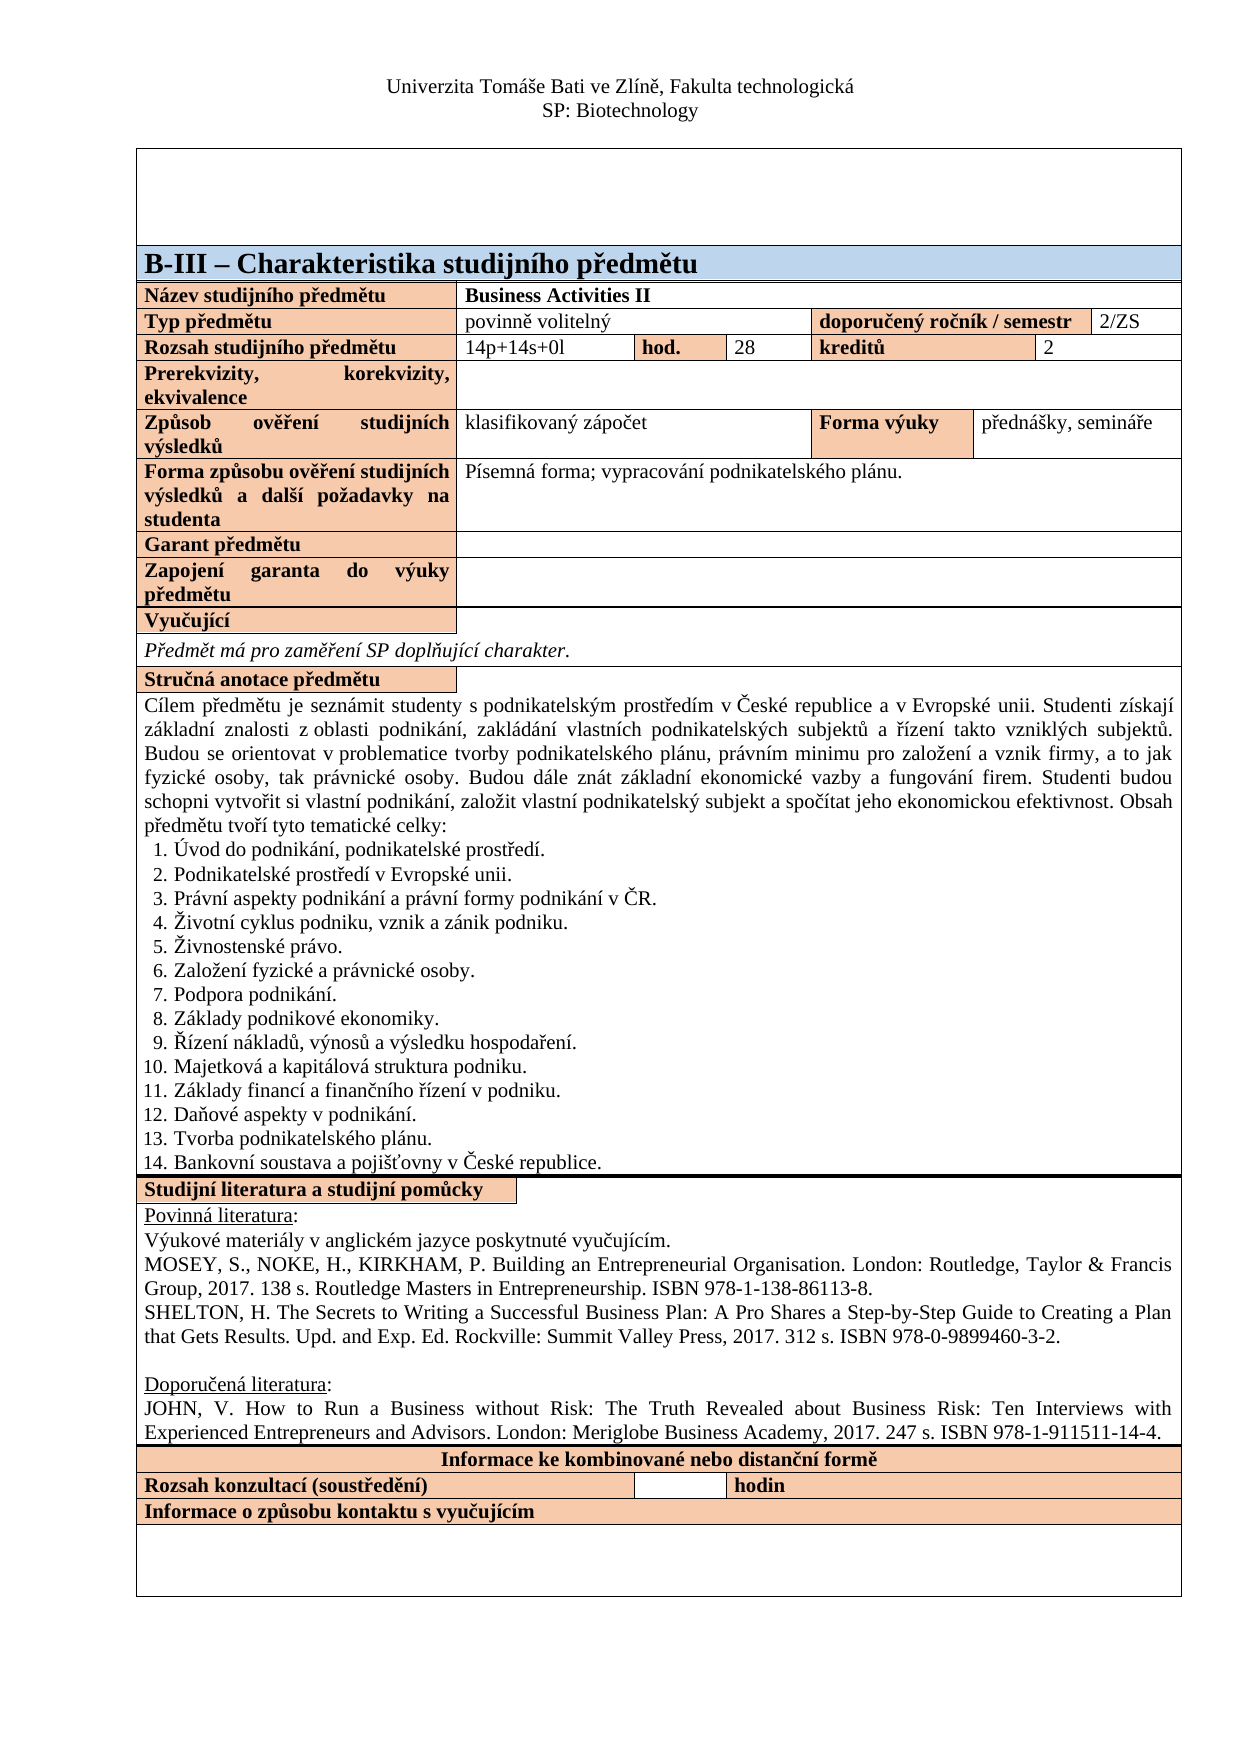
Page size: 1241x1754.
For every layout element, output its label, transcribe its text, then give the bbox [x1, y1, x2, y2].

table_cell hod. [635, 335, 726, 360]
table_cell Informace o způsobu kontaktu s vyučujícím [137, 1499, 1181, 1524]
table_cell Cílem předmětu je seznámit studenty s podnikatelským prostředím v České republice a v Evropské unii. Studenti získají základní znalosti z oblasti podnikání, zakládání vlastních podnikatelských subjektů a řízení takto vzniklých subjektů. Budou se orientovat v problematice tvorby podnikatelského plánu, právním minimu pro založení a vznik firmy, a to jak fyzické osoby, tak právnické osoby. Budou dále znát základní ekonomické vazby a fungování firem. Studenti budou schopni vytvořit si vlastní podnikání, založit vlastní podnikatelský subjekt a spočítat jeho ekonomickou efektivnost. Obsah předmětu tvoří tyto tematické celky: Úvod do podnikání, podnikatelské prostředí. Podnikatelské prostředí v Evropské unii. Právní aspekty podnikání a právní formy podnikání v ČR. Životní cyklus podniku, vznik a zánik podniku. Živnostenské právo. Založení fyzické a právnické osoby. Podpora podnikání. Základy podnikové ekonomiky. Řízení nákladů, výnosů a výsledku hospodaření. Majetková a kapitálová struktura podniku. Základy financí a finančního řízení v podniku. Daňové aspekty v podnikání. Tvorba podnikatelského plánu. Bankovní soustava a pojišťovny v České republice. [137, 692, 1181, 1174]
table_cell 14p+14s+0l [457, 335, 634, 360]
table_cell Zapojení garanta do výuky předmětu [137, 558, 456, 606]
table_cell klasifikovaný zápočet [457, 410, 811, 458]
table_cell Předmět má pro zaměření SP doplňující charakter. [137, 633, 1181, 666]
table_cell hodin [727, 1473, 1181, 1498]
table_cell Informace ke kombinované nebo distanční formě [137, 1447, 1181, 1472]
table_cell [457, 361, 1181, 409]
table_cell kreditů [812, 335, 1035, 360]
table_cell 2/ZS [1092, 309, 1181, 334]
table_cell Vyučující [137, 608, 456, 632]
table_cell B-III – Charakteristika studijního předmětu [137, 246, 1181, 279]
table_cell 28 [727, 335, 811, 360]
table_cell povinně volitelný [457, 309, 811, 334]
table_cell přednášky, semináře [974, 410, 1181, 458]
table_cell [137, 149, 1181, 245]
table_cell Studijní literatura a studijní pomůcky [137, 1178, 516, 1202]
table_cell doporučený ročník / semestr [812, 309, 1091, 334]
table_cell [635, 1473, 726, 1498]
table_cell Rozsah studijního předmětu [137, 335, 456, 360]
table_cell Povinná literatura: Výukové materiály v anglickém jazyce poskytnuté vyučujícím. MOSEY, S., NOKE, H., KIRKHAM, P. Building an Entrepreneurial Organisation. London: Routledge, Taylor & Francis Group, 2017. 138 s. Routledge Masters in Entrepreneurship. ISBN 978-1-138-86113-8. SHELTON, H. The Secrets to Writing a Successful Business Plan: A Pro Shares a Step-by-Step Guide to Creating a Plan that Gets Results. Upd. and Exp. Ed. Rockville: Summit Valley Press, 2017. 312 s. ISBN 978-0-9899460-3-2. Doporučená literatura: JOHN, V. How to Run a Business without Risk: The Truth Revealed about Business Risk: Ten Interviews with Experienced Entrepreneurs and Advisors. London: Meriglobe Business Academy, 2017. 247 s. ISBN 978-1-911511-14-4. [137, 1203, 1181, 1444]
table_cell Typ předmětu [137, 309, 456, 334]
table_cell 2 [1036, 335, 1181, 360]
table_cell [457, 667, 1181, 692]
table_cell Stručná anotace předmětu [137, 667, 456, 692]
table_cell [517, 1178, 1181, 1202]
table_cell Forma způsobu ověření studijních výsledků a další požadavky na studenta [137, 459, 456, 531]
table_cell Název studijního předmětu [137, 283, 456, 308]
table_cell [457, 558, 1181, 606]
table_cell Písemná forma; vypracování podnikatelského plánu. [457, 459, 1181, 531]
table_cell Business Activities II [457, 283, 1181, 308]
table_cell Způsob ověření studijních výsledků [137, 410, 456, 458]
table_cell Prerekvizity, korekvizity, ekvivalence [137, 361, 456, 409]
table_cell [457, 532, 1181, 557]
table_cell [457, 608, 1181, 632]
table_cell [137, 1525, 1181, 1596]
table_cell Rozsah konzultací (soustředění) [137, 1473, 634, 1498]
table_cell Forma výuky [812, 410, 973, 458]
table_cell Garant předmětu [137, 532, 456, 557]
